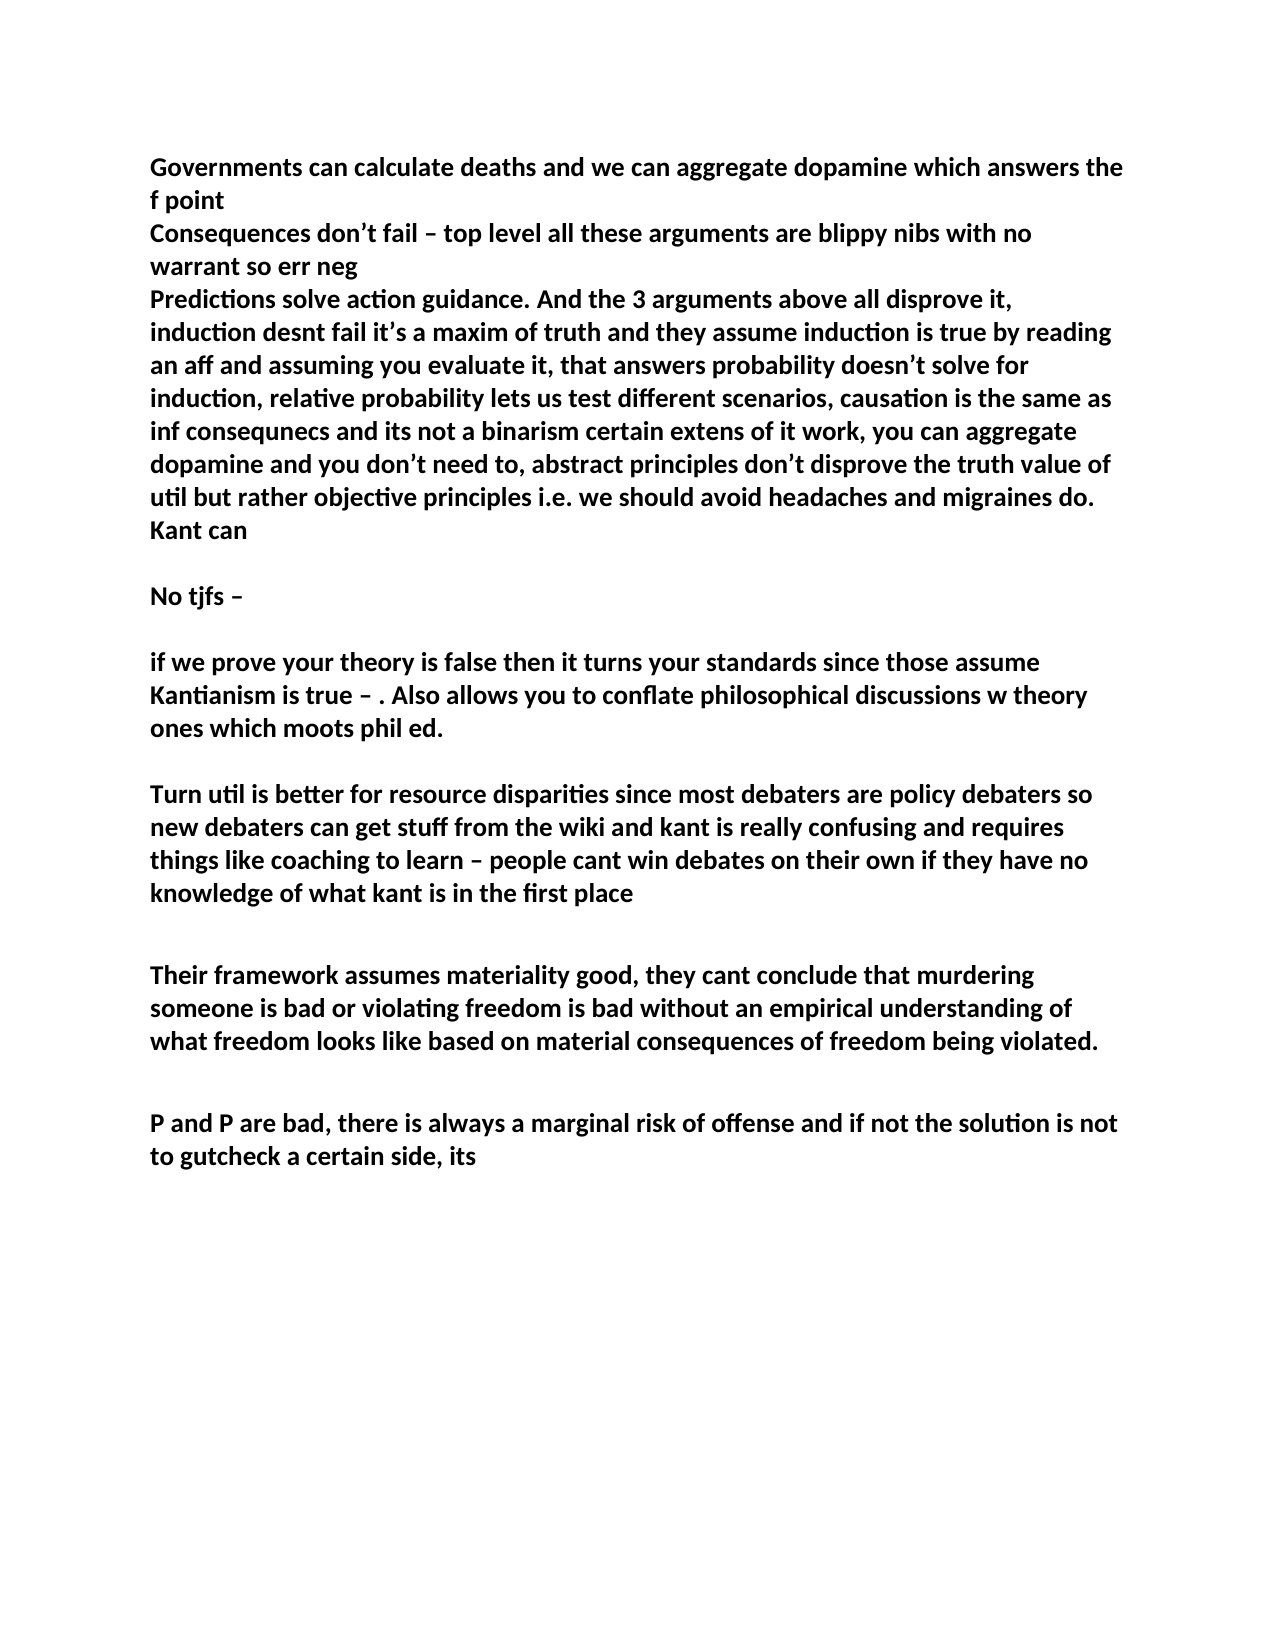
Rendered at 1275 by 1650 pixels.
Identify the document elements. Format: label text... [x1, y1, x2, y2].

subtitle Their framework assumes materiality good, they cant conclude that murdering someone is bad or violating freedom is bad without an empirical understanding of what freedom looks like based on material consequences of freedom being violated. [150, 958, 1125, 1057]
text Governments can calculate deaths and we can aggregate dopamine which answers the f point [150, 150, 1125, 216]
text Consequences don’t fail – top level all these arguments are blippy nibs with no warrant so err neg [150, 216, 1125, 282]
text No tjfs – [150, 579, 1125, 612]
text if we prove your theory is false then it turns your standards since those assume Kantianism is true – . Also allows you to conflate philosophical discussions w theory ones which moots phil ed. [150, 645, 1125, 744]
text Predictions solve action guidance. And the 3 arguments above all disprove it, induction desnt fail it’s a maxim of truth and they assume induction is true by reading an aff and assuming you evaluate it, that answers probability doesn’t solve for induction, relative probability lets us test different scenarios, causation is the same as inf consequnecs and its not a binarism certain extens of it work, you can aggregate dopamine and you don’t need to, abstract principles don’t disprove the truth value of util but rather objective principles i.e. we should avoid headaches and migraines do. Kant can [150, 282, 1125, 546]
subtitle P and P are bad, there is always a marginal risk of offense and if not the solution is not to gutcheck a certain side, its [150, 1106, 1125, 1172]
text Turn util is better for resource disparities since most debaters are policy debaters so new debaters can get stuff from the wiki and kant is really confusing and requires things like coaching to learn – people cant win debates on their own if they have no knowledge of what kant is in the first place [150, 777, 1125, 909]
